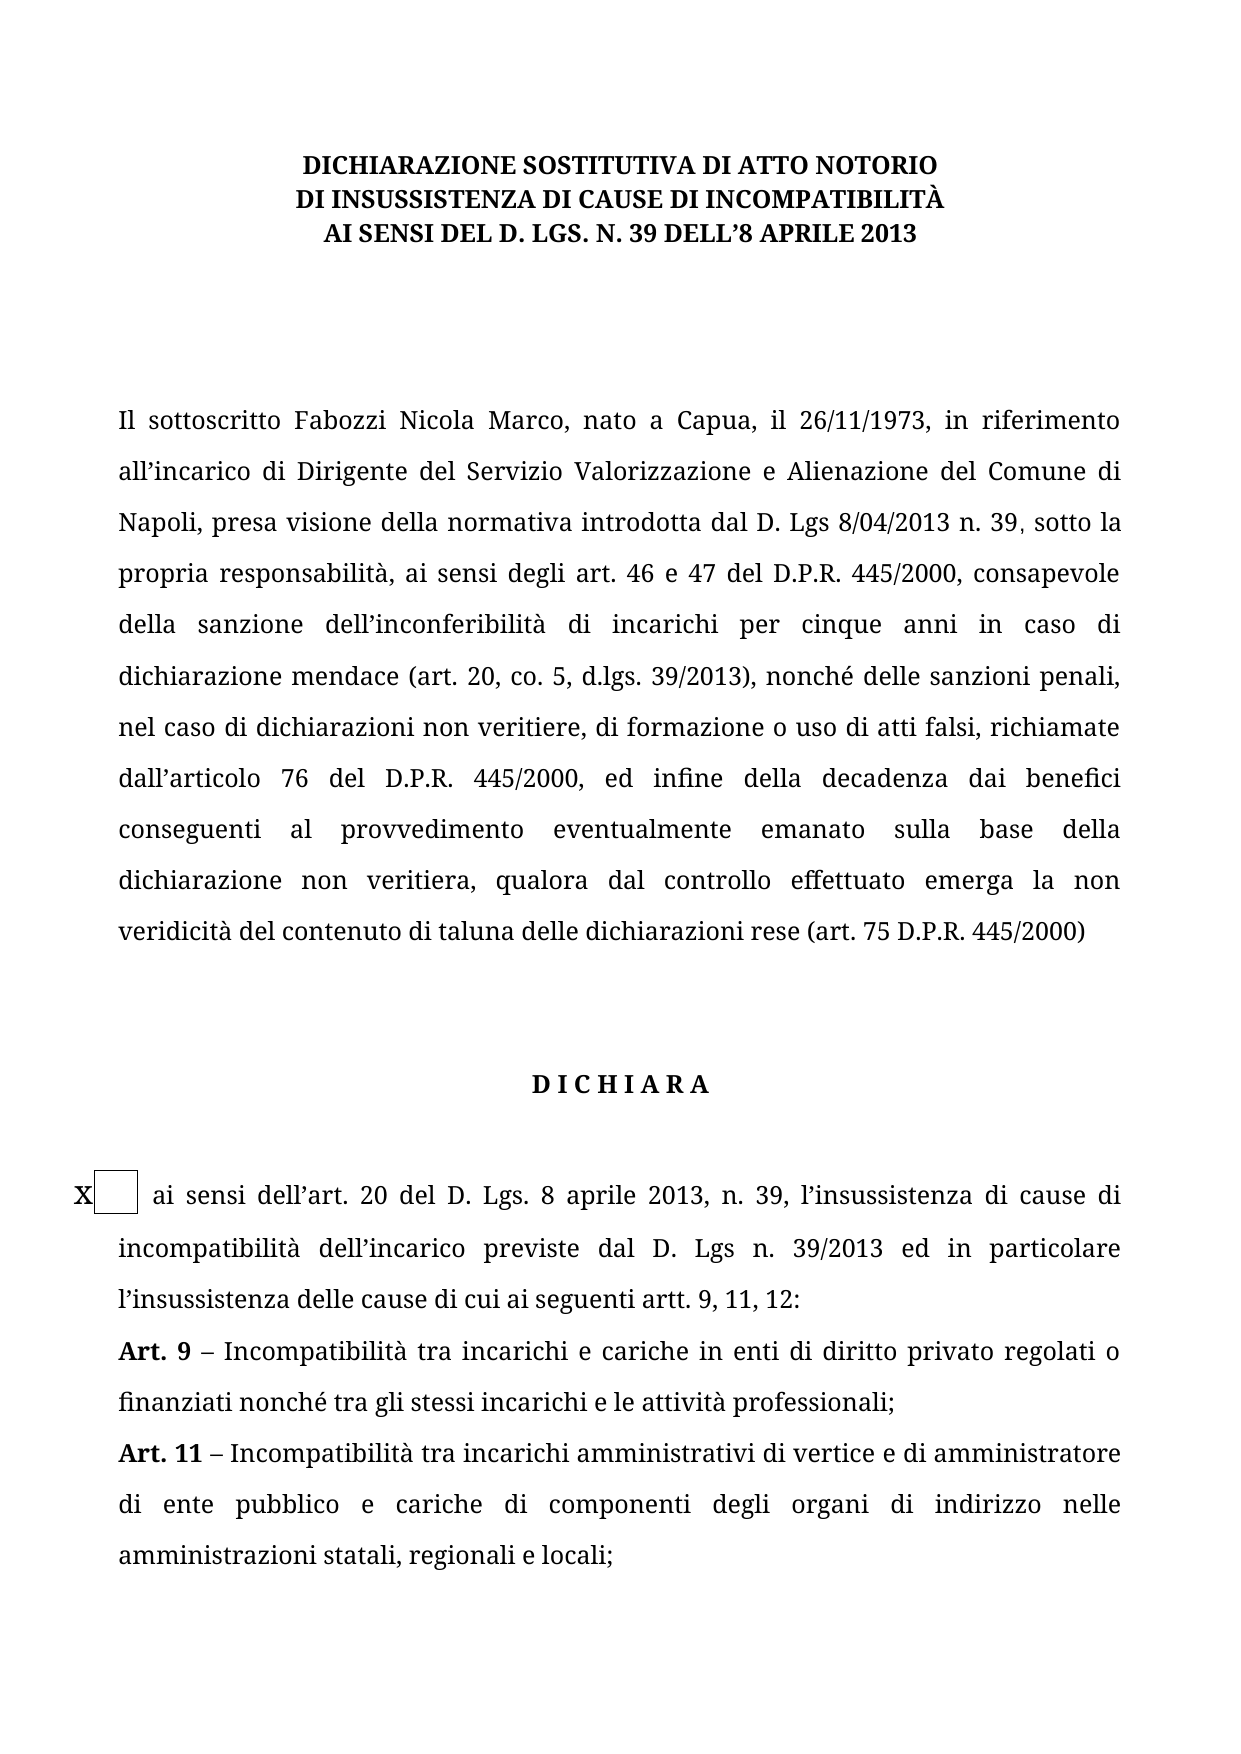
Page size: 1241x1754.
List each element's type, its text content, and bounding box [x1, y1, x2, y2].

text Art. 9 – Incompatibilità tra incarichi e cariche in enti di diritto privato regolati o finanziati nonché tra gli stessi incarichi e le attività professionali; [118, 1333, 1122, 1418]
text DICHIARAZIONE SOSTITUTIVA DI ATTO NOTORIO [118, 148, 1122, 182]
text Art. 11 – Incompatibilità tra incarichi amministrativi di vertice e di amministratore di ente pubblico e cariche di componenti degli organi di indirizzo nelle amministrazioni statali, regionali e locali; [118, 1435, 1122, 1571]
text Il sottoscritto Fabozzi Nicola Marco, nato a Capua, il 26/11/1973, in riferimento all’incarico di Dirigente del Servizio Valorizzazione e Alienazione del Comune di Napoli, presa visione della normativa introdotta dal D. Lgs 8/04/2013 n. 39, sotto la propria responsabilità, ai sensi degli art. 46 e 47 del D.P.R. 445/2000, consapevole della sanzione dell’inconferibilità di incarichi per cinque anni in caso di dichiarazione mendace (art. 20, co. 5, d.lgs. 39/2013), nonché delle sanzioni penali, nel caso di dichiarazioni non veritiere, di formazione o uso di atti falsi, richiamate dall’articolo 76 del D.P.R. 445/2000, ed infine della decadenza dai benefici conseguenti al provvedimento eventualmente emanato sulla base della dichiarazione non veritiera, qualora dal controllo effettuato emerga la non veridicità del contenuto di taluna delle dichiarazioni rese (art. 75 D.P.R. 445/2000) [118, 403, 1122, 947]
text DI INSUSSISTENZA DI CAUSE DI INCOMPATIBILITÀ [118, 182, 1122, 216]
text x ai sensi dell’art. 20 del D. Lgs. 8 aprile 2013, n. 39, l’insussistenza di cause di incompatibilità dell’incarico previste dal D. Lgs n. 39/2013 ed in particolare l’insussistenza delle cause di cui ai seguenti artt. 9, 11, 12: [74, 1169, 1122, 1316]
text AI SENSI DEL D. LGS. N. 39 DELL’8 APRILE 2013 [118, 216, 1122, 250]
text D I C H I A R A [118, 1067, 1122, 1101]
